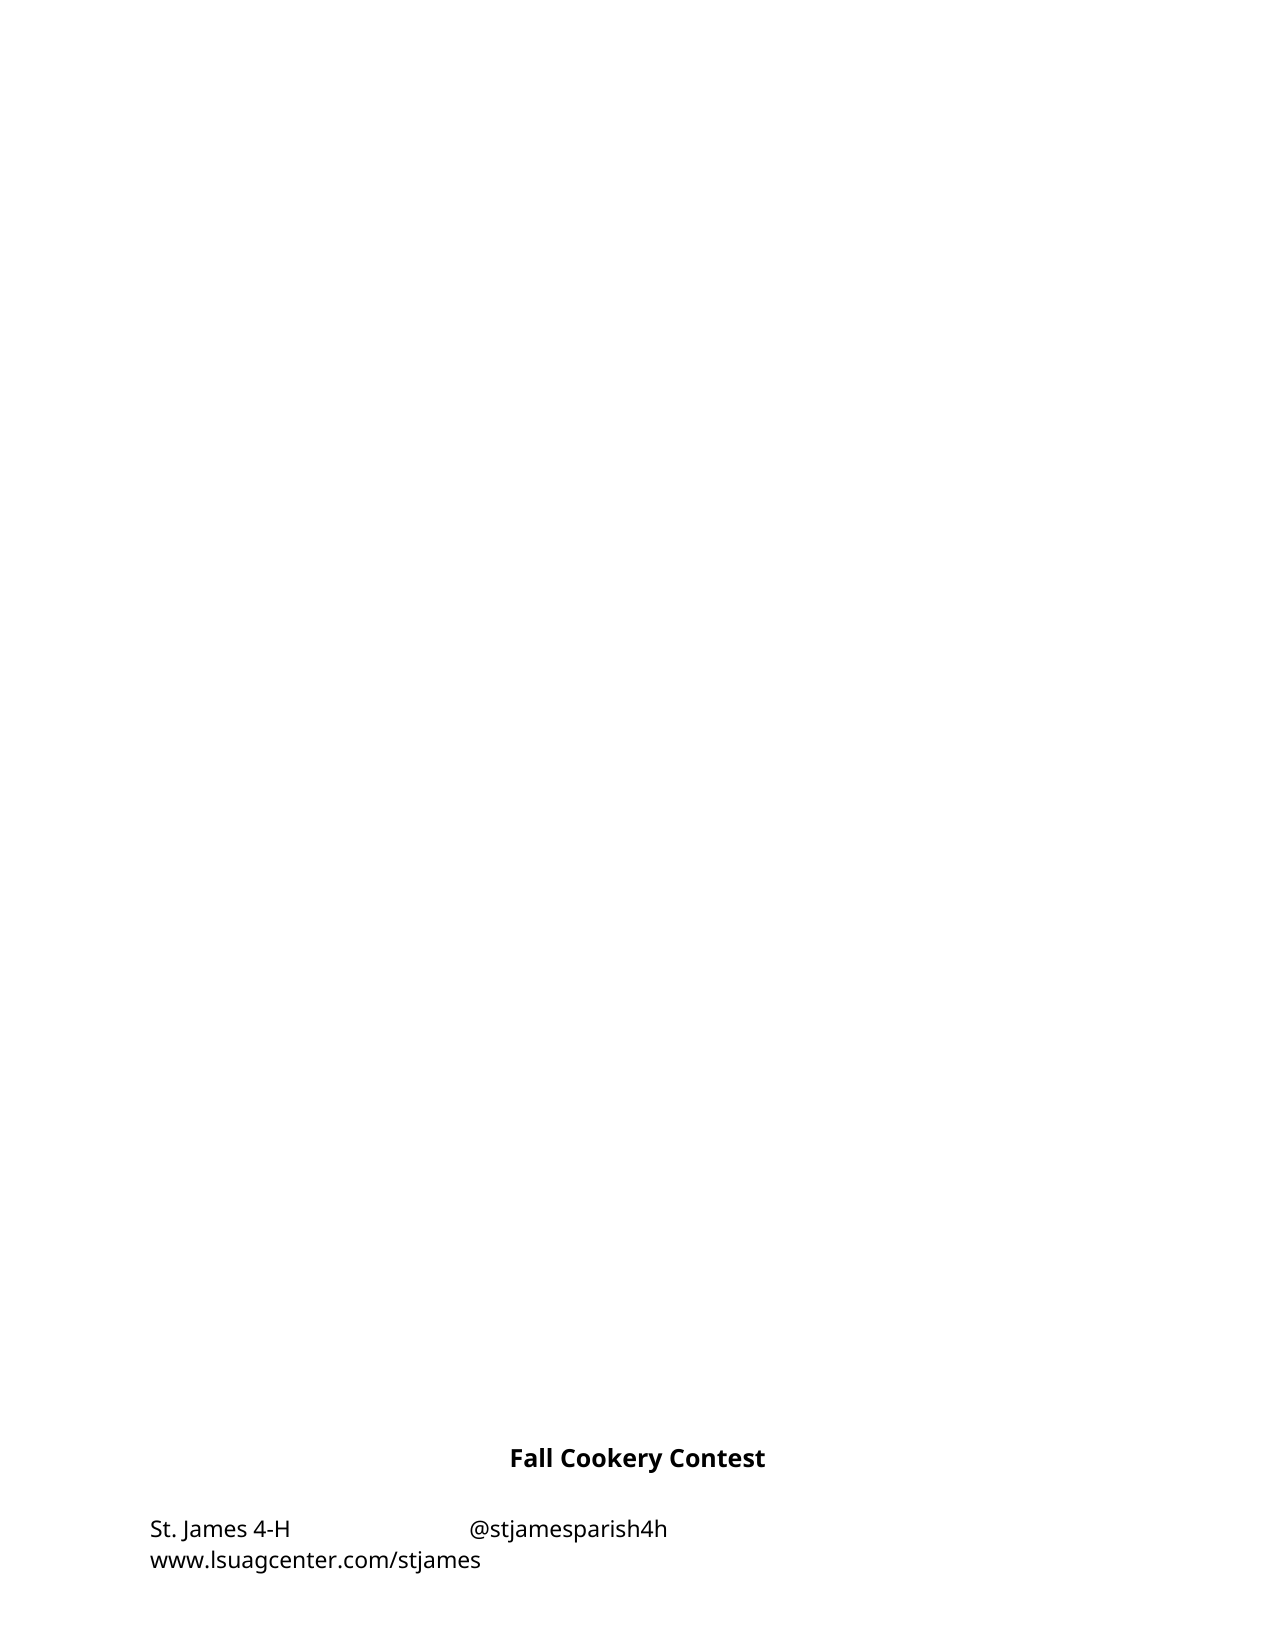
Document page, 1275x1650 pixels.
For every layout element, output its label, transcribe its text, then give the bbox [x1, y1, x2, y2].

list Fall Cookery Contest [150, 105, 1125, 1474]
